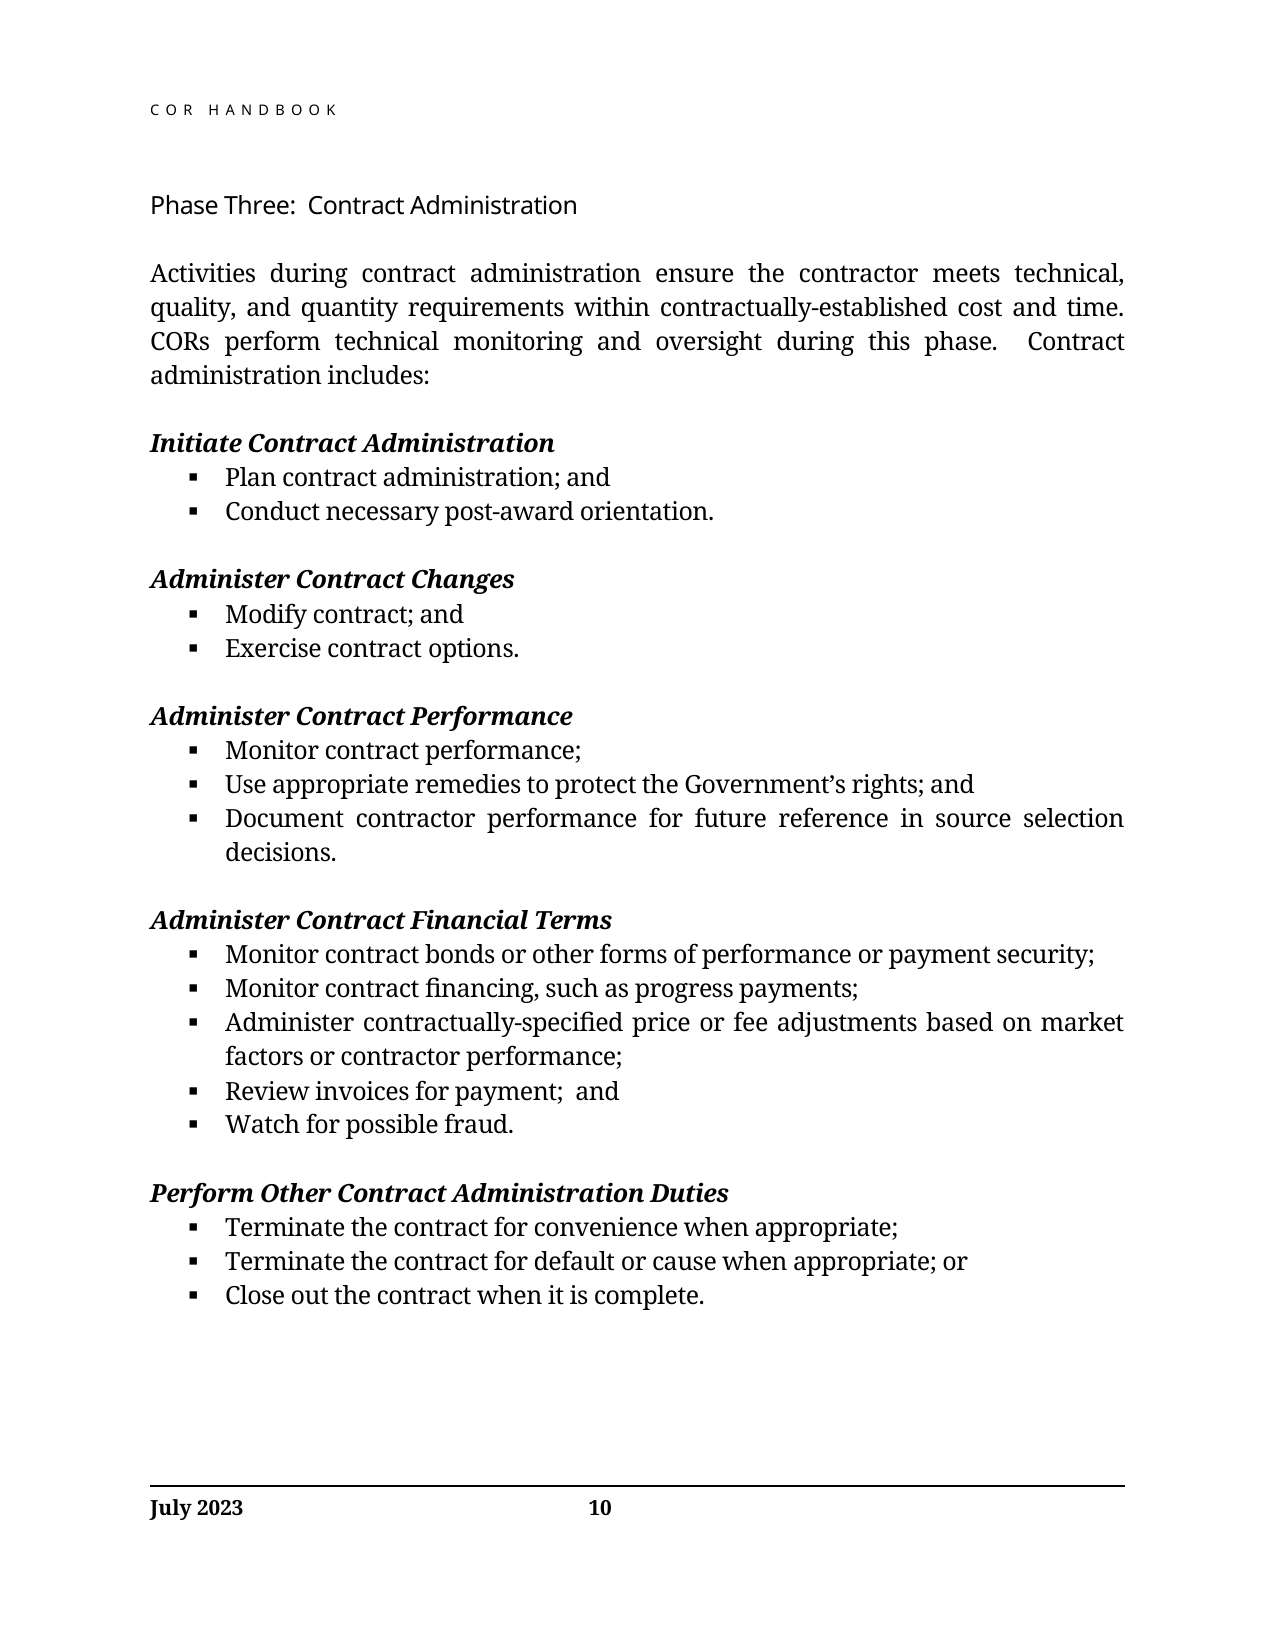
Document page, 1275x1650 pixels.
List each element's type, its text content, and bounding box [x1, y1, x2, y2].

text Initiate Contract Administration [150, 426, 1125, 460]
list Terminate the contract for default or cause when appropriate; or [187, 1243, 1125, 1277]
list Use appropriate remedies to protect the Government’s rights; and [187, 767, 1125, 801]
list Monitor contract financing, such as progress payments; [187, 971, 1125, 1005]
list Administer contractually-specified price or fee adjustments based on market factors or contractor performance; [187, 1005, 1125, 1073]
list Modify contract; and [187, 596, 1125, 630]
subtitle Phase Three: Contract Administration [150, 187, 1125, 222]
list Exercise contract options. [187, 630, 1125, 664]
list Conduct necessary post-award orientation. [187, 494, 1125, 528]
list Monitor contract bonds or other forms of performance or payment security; [187, 937, 1125, 971]
list Monitor contract performance; [187, 732, 1125, 767]
list Terminate the contract for convenience when appropriate; [187, 1209, 1125, 1243]
list Close out the contract when it is complete. [187, 1277, 1125, 1312]
list Plan contract administration; and [187, 460, 1125, 494]
list Watch for possible fraud. [187, 1107, 1125, 1141]
text Administer Contract Changes [150, 562, 1125, 596]
list Document contractor performance for future reference in source selection decisions. [187, 801, 1125, 869]
text Activities during contract administration ensure the contractor meets technical, quality, and quantity requirements within contractually-established cost and time. CORs perform technical monitoring and oversight during this phase. Contract administration includes: [150, 256, 1125, 392]
text Administer Contract Performance [150, 698, 1125, 732]
text Administer Contract Financial Terms [150, 903, 1125, 937]
text Perform Other Contract Administration Duties [150, 1175, 1125, 1209]
list Review invoices for payment; and [187, 1073, 1125, 1107]
